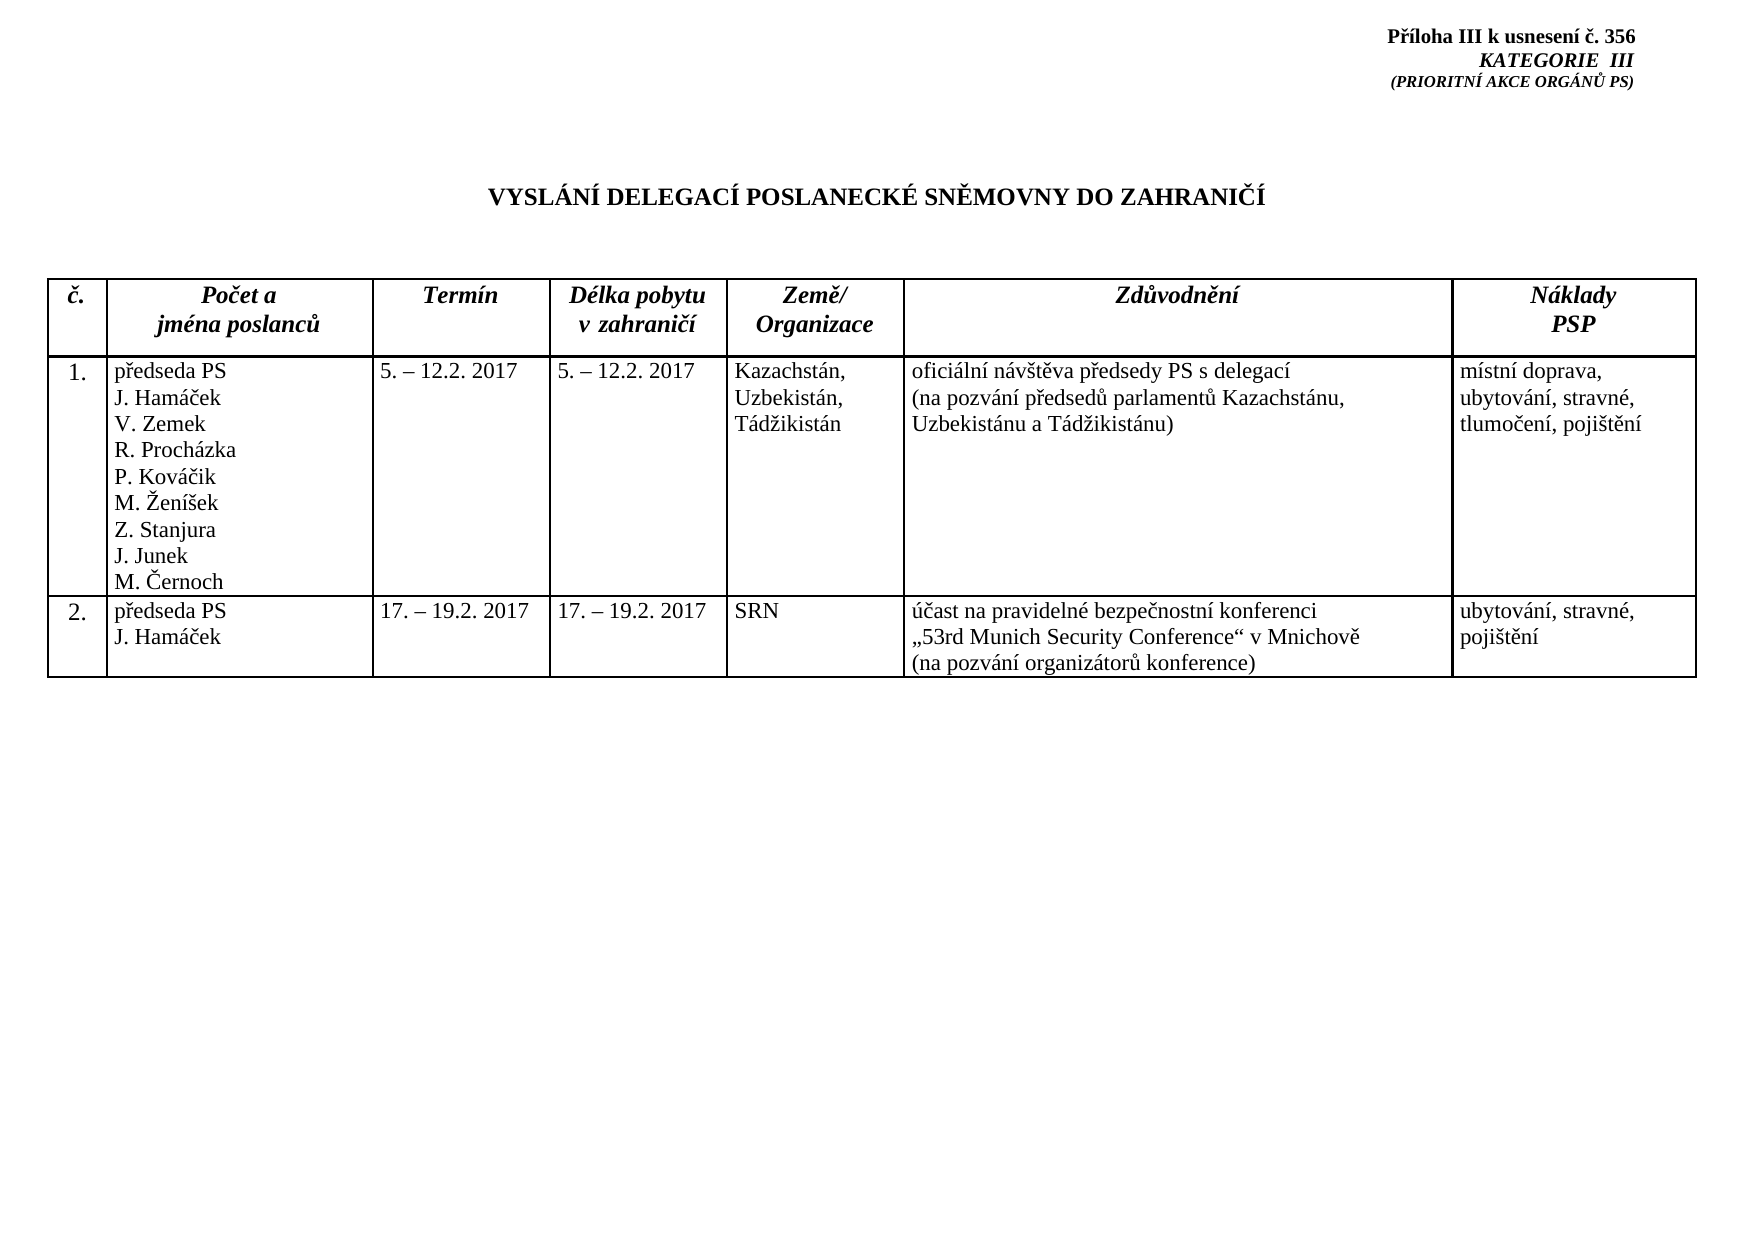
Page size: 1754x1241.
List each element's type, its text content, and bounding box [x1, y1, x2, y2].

table_cell oficiální návštěva předsedy PS s delegací (na pozvání předsedů parlamentů Kazachstánu, Uzbekistánu a Tádžikistánu) [905, 358, 1451, 595]
table_cell Kazachstán, Uzbekistán, Tádžikistán [728, 358, 903, 595]
table_header Náklady PSP [1454, 280, 1695, 355]
table_cell předseda PS J. Hamáček [108, 597, 372, 676]
table_cell ubytování, stravné, pojištění [1454, 597, 1695, 676]
table_cell SRN [728, 597, 903, 676]
table_cell 5. – 12.2. 2017 [374, 358, 549, 595]
table_cell místní doprava, ubytování, stravné, tlumočení, pojištění [1454, 358, 1695, 595]
table_header Zdůvodnění [905, 280, 1451, 355]
table_cell 5. – 12.2. 2017 [551, 358, 726, 595]
table_header Termín [374, 280, 549, 355]
table_cell předseda PS J. Hamáček V. Zemek R. Procházka P. Kováčik M. Ženíšek Z. Stanjura J. Junek M. Černoch [108, 358, 372, 595]
table_header č. [49, 280, 106, 355]
table_cell 17. – 19.2. 2017 [551, 597, 726, 676]
text VYSLÁNÍ DELEGACÍ POSLANECKÉ SNĚMOVNY DO ZAHRANIČÍ [118, 182, 1636, 210]
table_header Počet a jména poslanců [108, 280, 372, 355]
table_header Délka pobytu v zahraničí [551, 280, 726, 355]
table_header Země/ Organizace [728, 280, 903, 355]
table_cell 2. [49, 597, 106, 676]
table_cell 17. – 19.2. 2017 [374, 597, 549, 676]
table_cell účast na pravidelné bezpečnostní konferenci „53rd Munich Security Conference“ v Mnichově (na pozvání organizátorů konference) [905, 597, 1451, 676]
table_cell 1. [49, 358, 106, 595]
